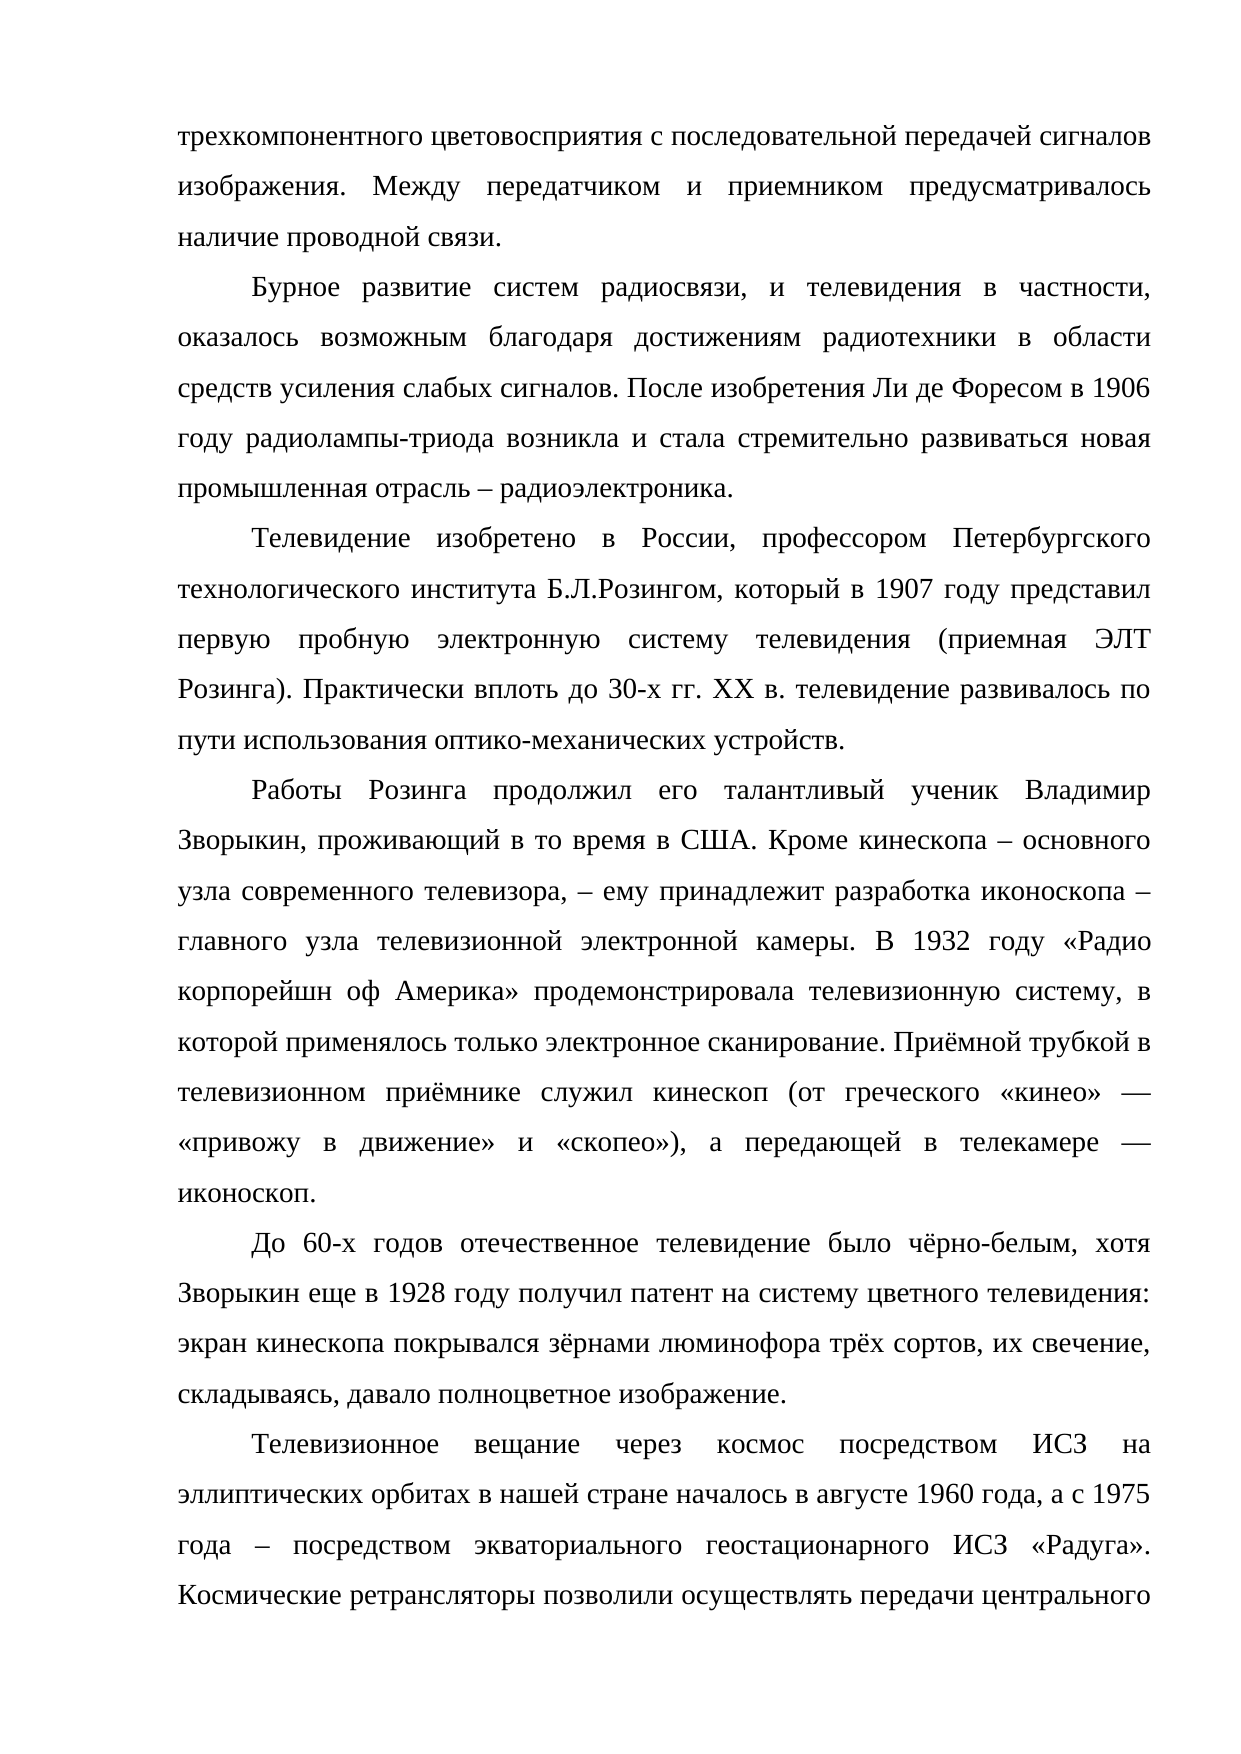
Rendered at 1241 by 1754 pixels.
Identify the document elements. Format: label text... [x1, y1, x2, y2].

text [177, 1426, 1152, 1611]
text Бурное развитие систем радиосвязи, и телевидения в частности, оказалось возможным благодаря достижениям радиотехники в области средств усиления слабых сигналов. После изобретения Ли де Форесом в 1906 году радиолампы-триода возникла и стала стремительно развиваться новая промышленная отрасль – радиоэлектроника. [177, 269, 1152, 504]
text Работы Розинга продолжил его талантливый ученик Владимир Зворыкин, проживающий в то время в США. Кроме кинескопа – основного узла современного телевизора, – ему принадлежит разработка иконоскопа – главного узла телевизионной электронной камеры. В 1932 году «Радио корпорейшн оф Америка» продемонстрировала телевизионную систему, в которой применялось только электронное сканирование. Приёмной трубкой в телевизионном приёмнике служил кинескоп (от греческого «кинео» — «привожу в движение» и «скопео»), а передающей в телекамере — иконоскоп. [177, 772, 1152, 1208]
text Телевидение изобретено в России, профессором Петербургского технологического института Б.Л.Розингом, который в 1907 году представил первую пробную электронную систему телевидения (приемная ЭЛТ Розинга). Практически вплоть до 30-х гг. XX в. телевидение развивалось по пути использования оптико-механических устройств. [177, 521, 1152, 755]
text До 60-х годов отечественное телевидение было чёрно-белым, хотя Зворыкин еще в 1928 году получил патент на систему цветного телевидения: экран кинескопа покрывался зёрнами люминофора трёх сортов, их свечение, складываясь, давало полноцветное изображение. [177, 1225, 1152, 1409]
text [177, 118, 1152, 252]
